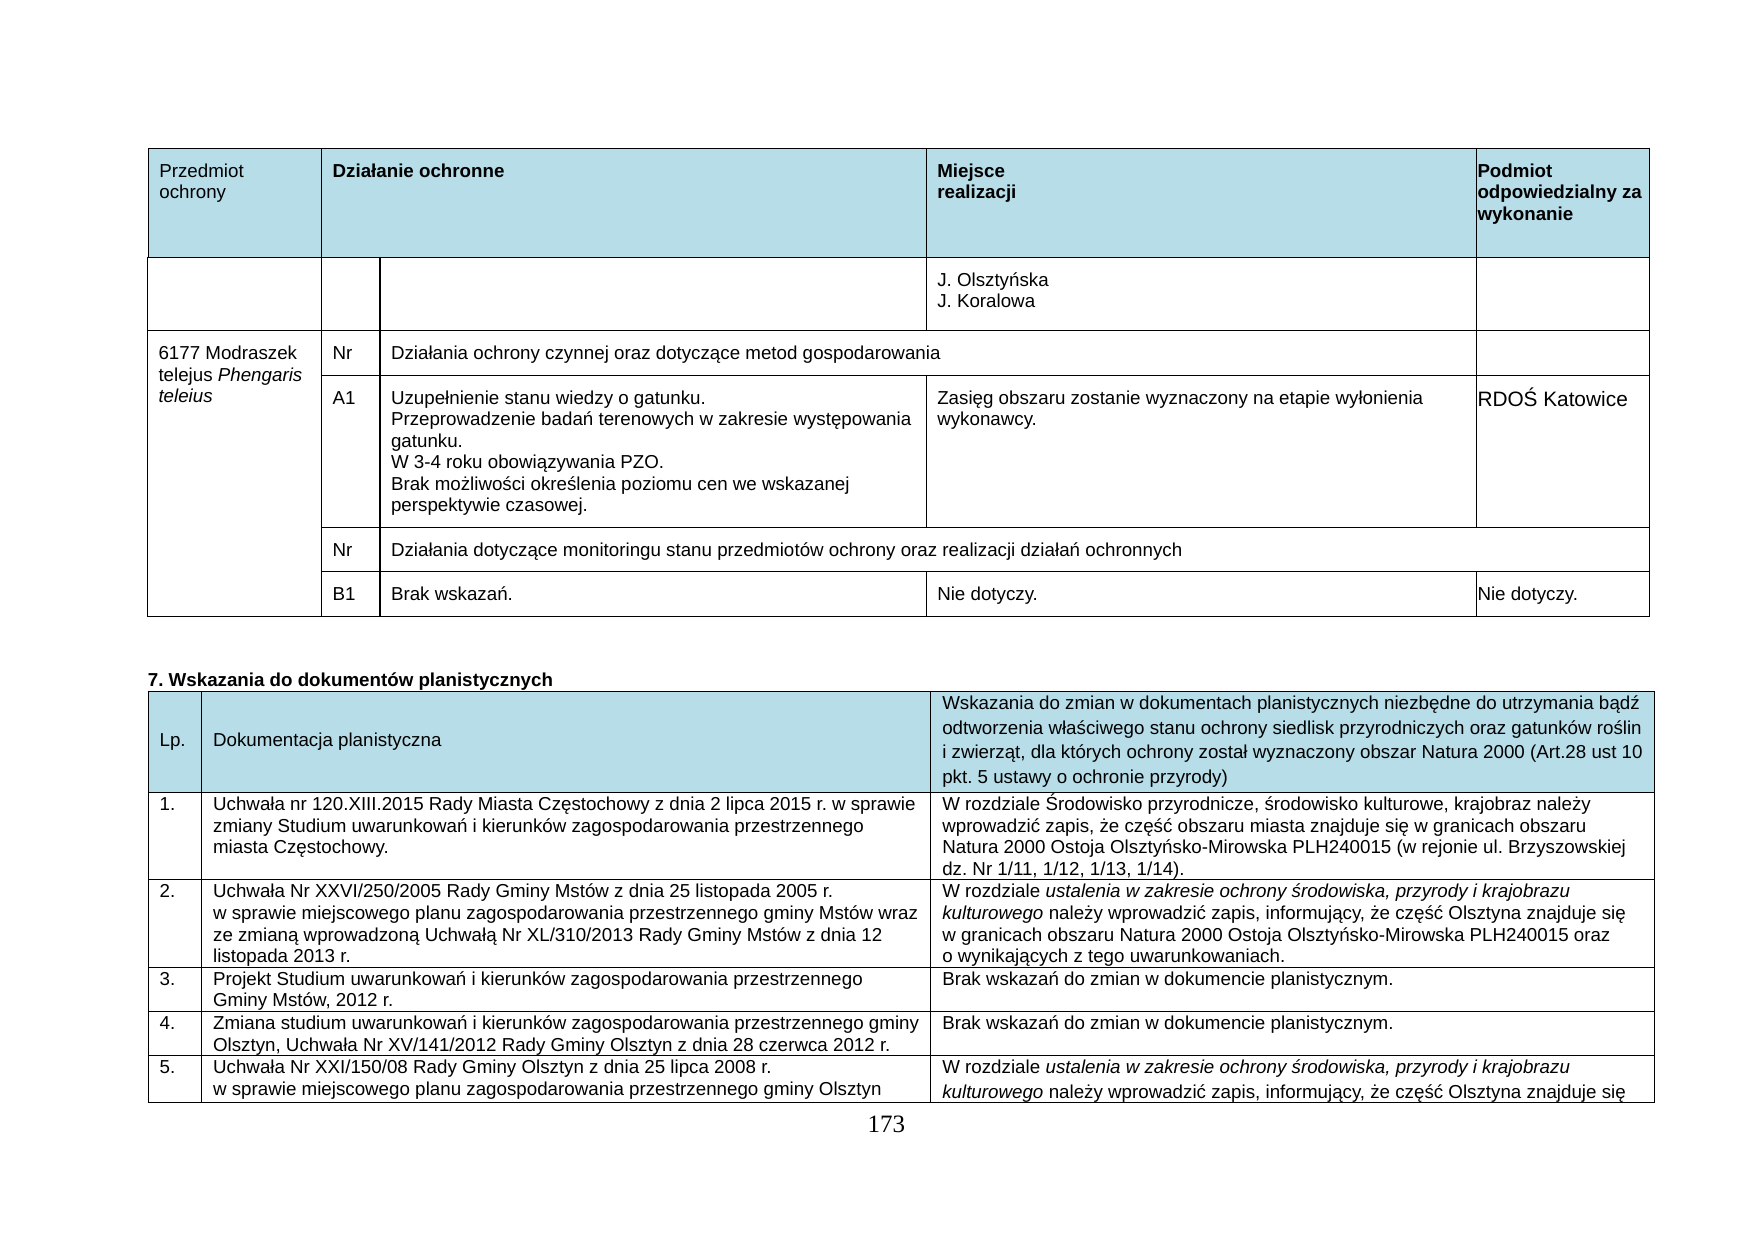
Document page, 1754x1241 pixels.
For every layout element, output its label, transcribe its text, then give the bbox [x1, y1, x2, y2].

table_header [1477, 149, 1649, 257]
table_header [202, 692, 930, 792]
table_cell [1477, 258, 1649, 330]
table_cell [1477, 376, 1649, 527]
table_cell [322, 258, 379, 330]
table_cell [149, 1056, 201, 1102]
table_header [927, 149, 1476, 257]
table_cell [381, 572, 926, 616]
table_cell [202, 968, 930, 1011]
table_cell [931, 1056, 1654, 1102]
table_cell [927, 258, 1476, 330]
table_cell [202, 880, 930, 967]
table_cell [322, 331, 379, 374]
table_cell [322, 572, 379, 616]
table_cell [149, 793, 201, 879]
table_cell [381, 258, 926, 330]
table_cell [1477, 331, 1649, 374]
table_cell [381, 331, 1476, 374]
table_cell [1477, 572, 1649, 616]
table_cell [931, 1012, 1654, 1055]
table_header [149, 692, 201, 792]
subtitle 7. Wskazania do dokumentów planistycznych [148, 669, 1624, 691]
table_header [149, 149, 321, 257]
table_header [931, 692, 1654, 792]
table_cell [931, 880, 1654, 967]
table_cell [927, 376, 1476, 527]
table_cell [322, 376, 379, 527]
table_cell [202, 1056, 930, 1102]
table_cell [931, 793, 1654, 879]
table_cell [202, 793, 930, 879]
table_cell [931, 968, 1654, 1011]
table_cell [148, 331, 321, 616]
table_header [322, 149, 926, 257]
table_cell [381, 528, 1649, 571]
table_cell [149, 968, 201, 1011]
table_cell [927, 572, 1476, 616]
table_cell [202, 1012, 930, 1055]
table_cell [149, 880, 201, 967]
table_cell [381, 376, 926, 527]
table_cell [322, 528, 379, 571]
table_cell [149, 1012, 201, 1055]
